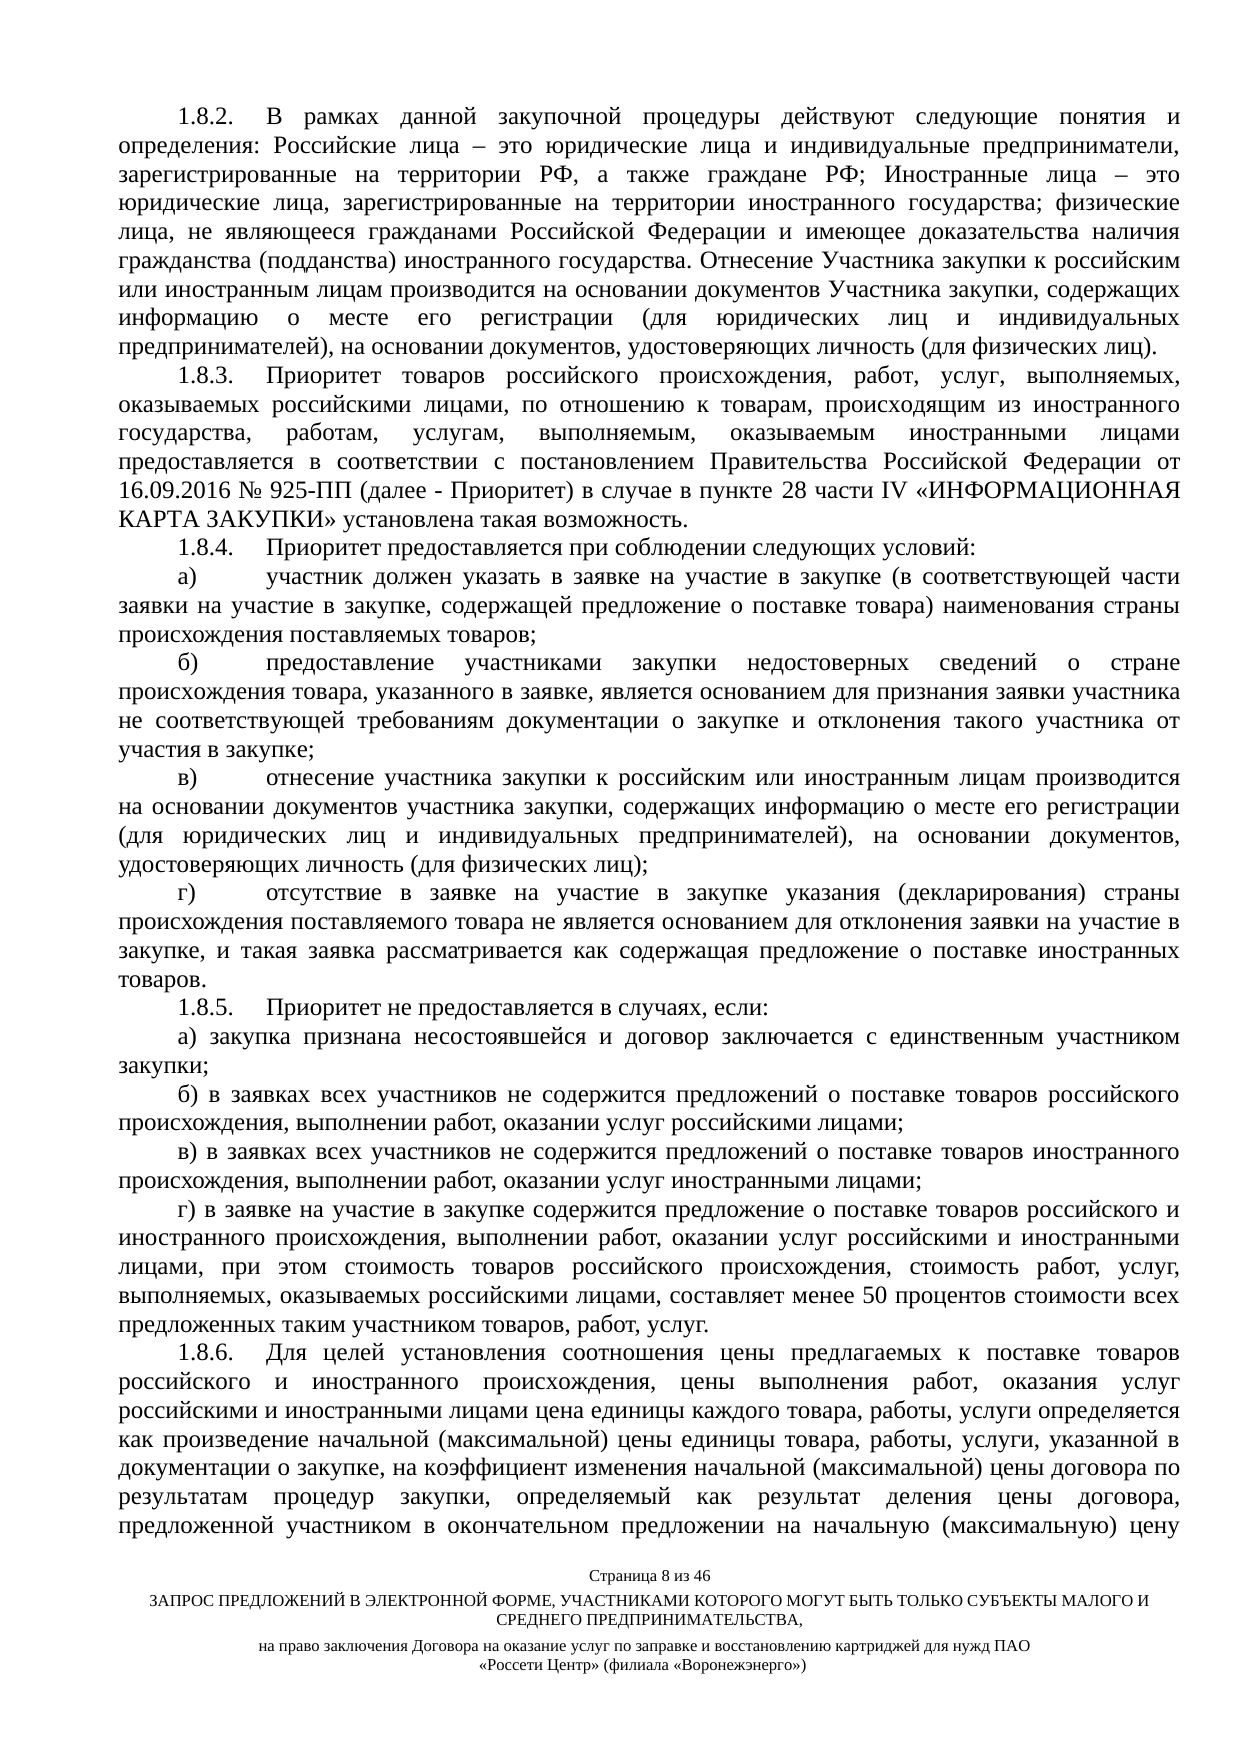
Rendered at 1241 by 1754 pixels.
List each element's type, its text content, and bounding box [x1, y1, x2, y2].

subtitle В рамках данной закупочной процедуры действуют следующие понятия и определения: Российские лица – это юридические лица и индивидуальные предприниматели, зарегистрированные на территории РФ, а также граждане РФ; Иностранные лица – это юридические лица, зарегистрированные на территории иностранного государства; физические лица, не являющееся гражданами Российской Федерации и имеющее доказательства наличия гражданства (подданства) иностранного государства. Отнесение Участника закупки к российским или иностранным лицам производится на основании документов Участника закупки, содержащих информацию о месте его регистрации (для юридических лиц и индивидуальных предпринимателей), на основании документов, удостоверяющих личность (для физических лиц). [118, 101, 1181, 360]
list а) закупка признана несостоявшейся и договор заключается с единственным участником закупки; [118, 1021, 1181, 1079]
list г) в заявке на участие в закупке содержится предложение о поставке товаров российского и иностранного происхождения, выполнении работ, оказании услуг российскими и иностранными лицами, при этом стоимость товаров российского происхождения, стоимость работ, услуг, выполняемых, оказываемых российскими лицами, составляет менее 50 процентов стоимости всех предложенных таким участником товаров, работ, услуг. [118, 1194, 1181, 1337]
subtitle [118, 1337, 1181, 1539]
list отсутствие в заявке на участие в закупке указания (декларирования) страны происхождения поставляемого товара не является основанием для отклонения заявки на участие в закупке, и такая заявка рассматривается как содержащая предложение о поставке иностранных товаров. [118, 877, 1181, 992]
list предоставление участниками закупки недостоверных сведений о стране происхождения товара, указанного в заявке, является основанием для признания заявки участника не соответствующей требованиям документации о закупке и отклонения такого участника от участия в закупке; [118, 647, 1181, 762]
subtitle Приоритет предоставляется при соблюдении следующих условий: [118, 532, 1181, 561]
list отнесение участника закупки к российским или иностранным лицам производится на основании документов участника закупки, содержащих информацию о месте его регистрации (для юридических лиц и индивидуальных предпринимателей), на основании документов, удостоверяющих личность (для физических лиц); [118, 762, 1181, 877]
subtitle Приоритет не предоставляется в случаях, если: [118, 992, 1181, 1021]
list участник должен указать в заявке на участие в закупке (в соответствующей части заявки на участие в закупке, содержащей предложение о поставке товара) наименования страны происхождения поставляемых товаров; [118, 561, 1181, 647]
subtitle Приоритет товаров российского происхождения, работ, услуг, выполняемых, оказываемых российскими лицами, по отношению к товарам, происходящим из иностранного государства, работам, услугам, выполняемым, оказываемым иностранными лицами предоставляется в соответствии с постановлением Правительства Российской Федерации от 16.09.2016 № 925-ПП (далее - Приоритет) в случае в пункте 28 части IV «ИНФОРМАЦИОННАЯ КАРТА ЗАКУПКИ» установлена такая возможность. [118, 360, 1181, 532]
list б) в заявках всех участников не содержится предложений о поставке товаров российского происхождения, выполнении работ, оказании услуг российскими лицами; [118, 1079, 1181, 1136]
list в) в заявках всех участников не содержится предложений о поставке товаров иностранного происхождения, выполнении работ, оказании услуг иностранными лицами; [118, 1136, 1181, 1194]
